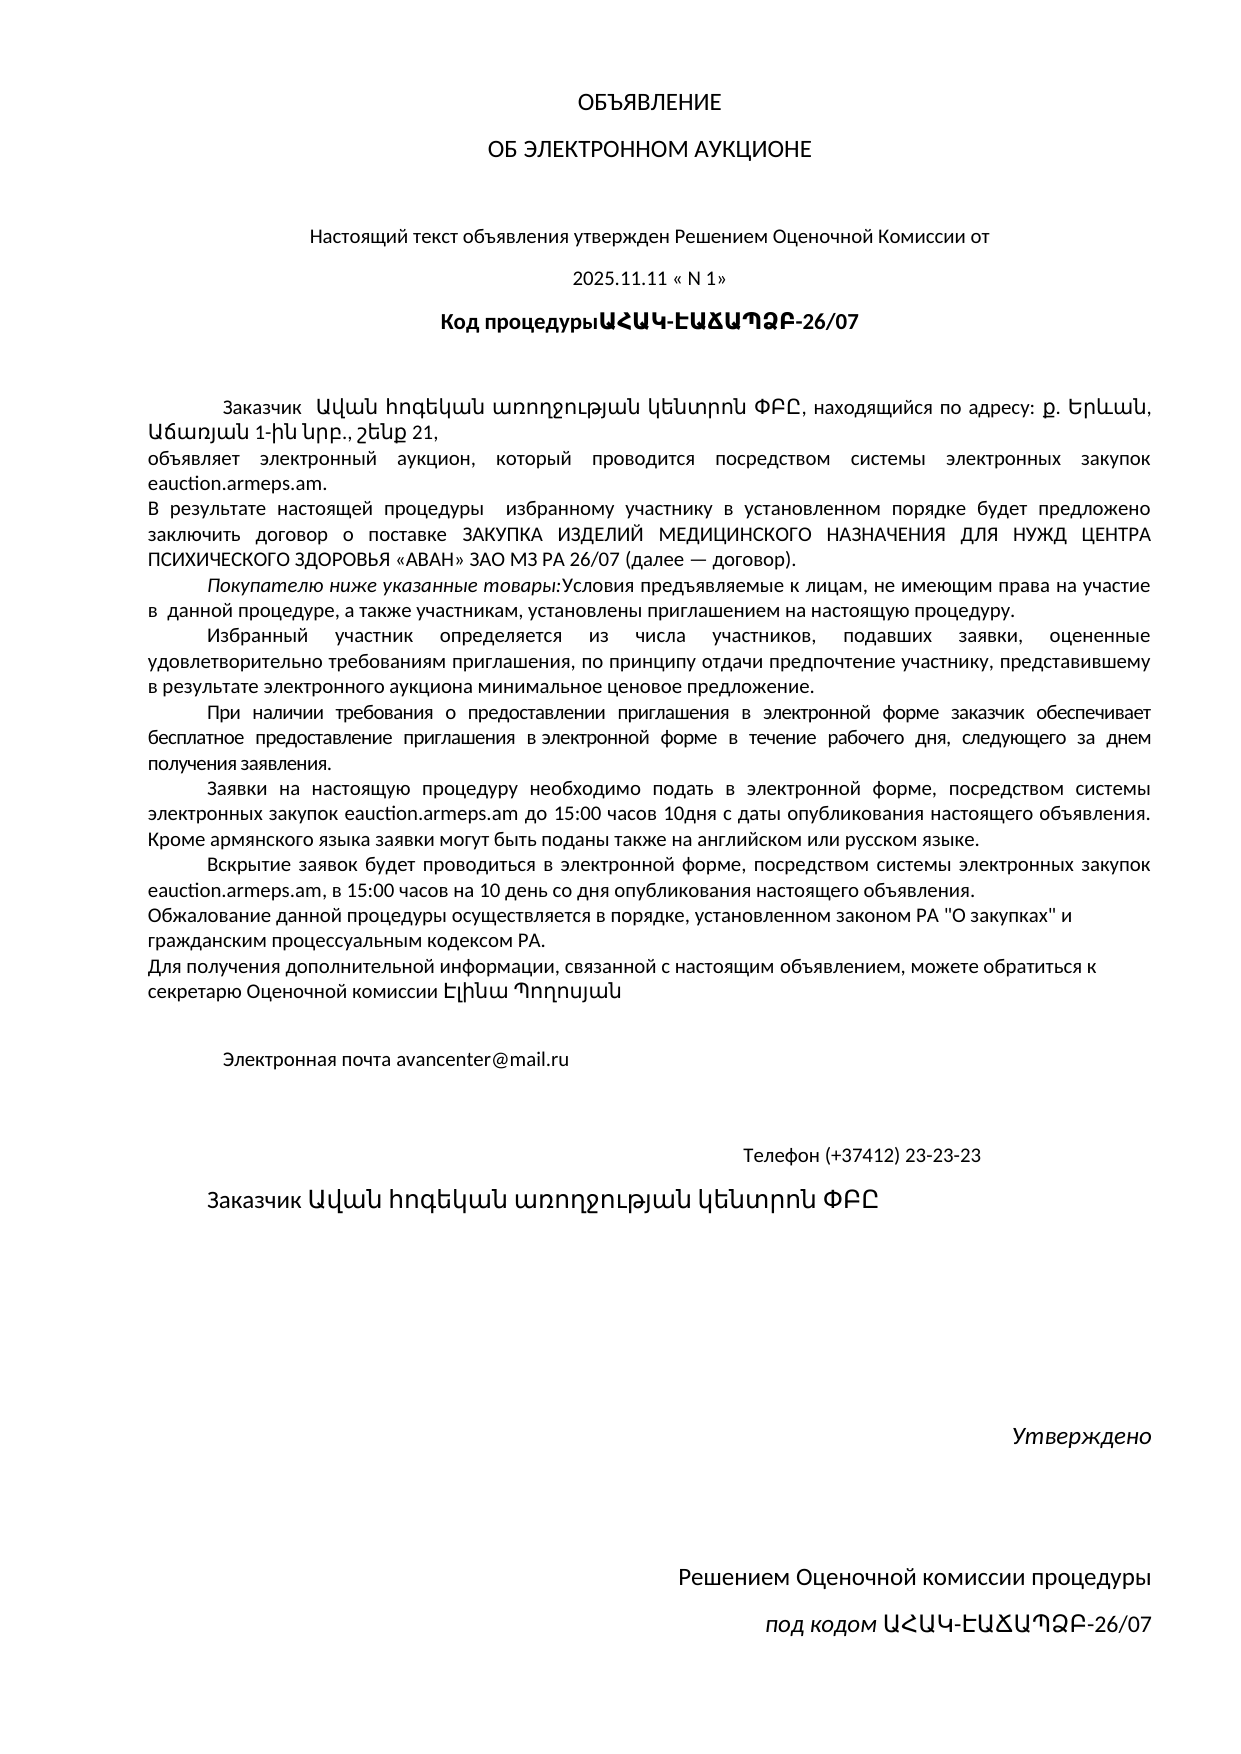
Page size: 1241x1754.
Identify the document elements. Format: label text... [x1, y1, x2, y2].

text Электронная почта avancenter@mail.ru [148, 1046, 1152, 1071]
text Покупателю ниже указанные товары:Условия предъявляемые к лицам, не имеющим права на участие в данной процедуре, а также участникам, установлены приглашением на настоящую процедуру. [148, 572, 1152, 623]
text Для получения дополнительной информации, связанной с настоящим объявлением, можете обратиться к секретарю Оценочной комиссии Էլինա Պողոսյան [148, 953, 1152, 1004]
text Настоящий текст объявления утвержден Решением Оценочной Комиссии от [148, 223, 1152, 248]
text Заявки на настоящую процедуру необходимо подать в электронной форме, посредством системы электронных закупок eauction.armeps.am до 15:00 часов 10дня с даты опубликования настоящего объявления. Кроме армянского языка заявки могут быть поданы также на английском или русском языке. [148, 775, 1152, 851]
text Код процедурыԱՀԱԿ-ԷԱՃԱՊՁԲ-26/07 [148, 307, 1152, 335]
text 2025.11.11 « N 1» [148, 265, 1152, 290]
text Решением Оценочной комиссии процедуры [148, 1561, 1152, 1592]
text Обжалование данной процедуры осуществляется в порядке, установленном законом РА "О закупках" и гражданским процессуальным кодексом РА. [148, 902, 1152, 953]
text Телефон (+37412) 23-23-23 [325, 1088, 1152, 1167]
text Вскрытие заявок будет проводиться в электронной форме, посредством системы электронных закупок eauction.armeps.am, в 15:00 часов на 10 день со дня опубликования настоящего объявления. [148, 851, 1152, 902]
text объявляет электронный аукцион, который проводится посредством системы электронных закупок eauction.armeps.am. [148, 445, 1152, 496]
text При наличии требования о предоставлении приглашения в электронной форме заказчик обеспечивает бесплатное предоставление приглашения в электронной форме в течение рабочего дня, следующего за днем получения заявления. [148, 699, 1152, 775]
text Заказчик Ավան հոգեկան առողջության կենտրոն ՓԲԸ [148, 1184, 1152, 1214]
text Избранный участник определяется из числа участников, подавших заявки, оцененные удовлетворительно требованиям приглашения, по принципу отдачи предпочтение участнику, представившему в результате электронного аукциона минимальное ценовое предложение. [148, 623, 1152, 699]
text В результате настоящей процедуры избранному участнику в установленном порядке будет предложено заключить договор о поставке ЗАКУПКА ИЗДЕЛИЙ МЕДИЦИНСКОГО НАЗНАЧЕНИЯ ДЛЯ НУЖД ЦЕНТРА ПСИХИЧЕСКОГО ЗДОРОВЬЯ «АВАН» ЗАО МЗ РА 26/07 (далее — договор). [148, 496, 1152, 572]
text Заказчик Ավան հոգեկան առողջության կենտրոն ՓԲԸ, находящийся по адресу: ք. Երևան, Աճառյան 1-ին նրբ., շենք 21, [148, 394, 1152, 445]
text ОБЪЯВЛЕНИЕ [148, 86, 1152, 117]
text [148, 1609, 1152, 1639]
text Утверждено [148, 1420, 1152, 1450]
text ОБ ЭЛЕКТРОННОМ АУКЦИОНЕ [148, 134, 1152, 164]
